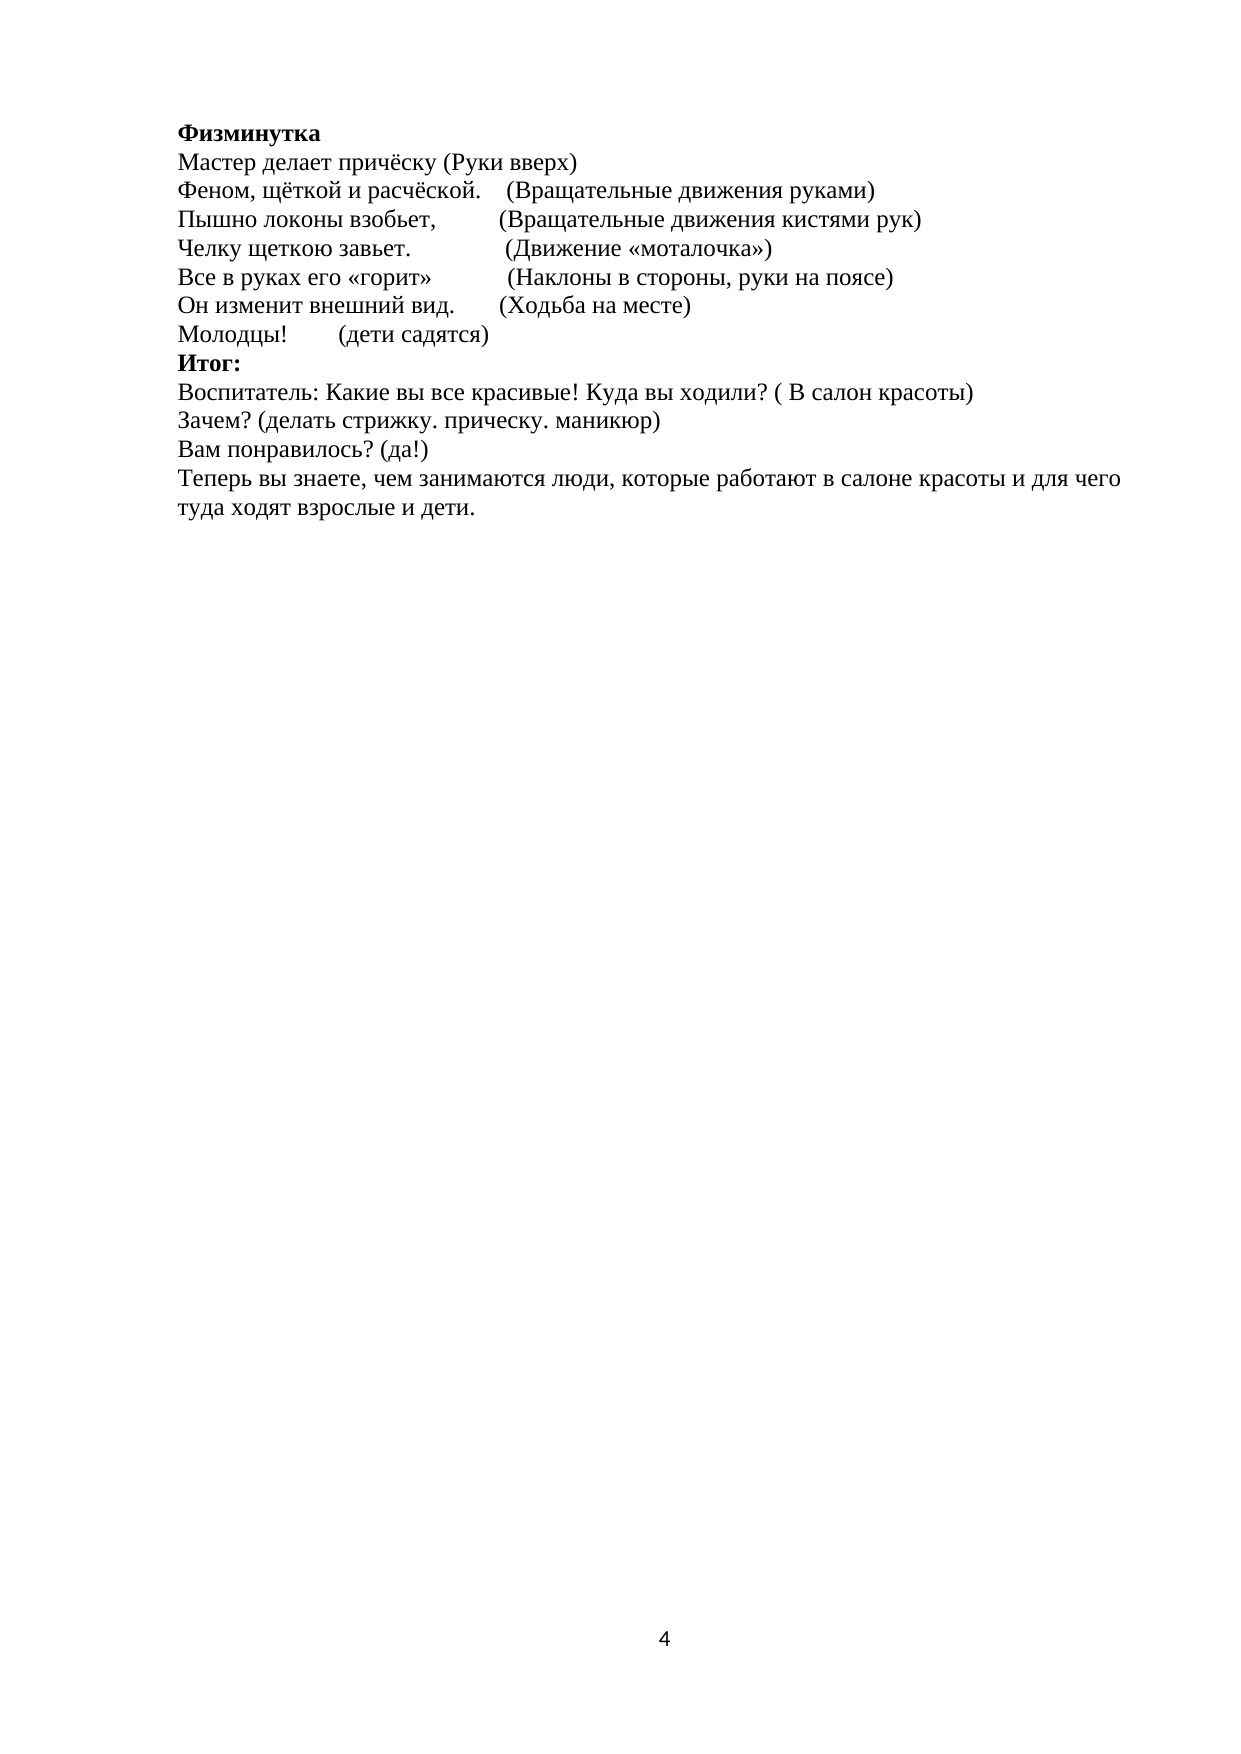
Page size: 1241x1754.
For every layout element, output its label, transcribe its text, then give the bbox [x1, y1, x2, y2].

text Теперь вы знаете, чем занимаются люди, которые работают в салоне красоты и для чего туда ходят взрослые и дети. [177, 463, 1152, 521]
text Воспитатель: Какие вы все красивые! Куда вы ходили? ( В салон красоты) [177, 377, 1152, 406]
text Мастер делает причёску (Руки вверх) [177, 147, 1152, 176]
text Итог: [177, 348, 1152, 377]
text Физминутка [177, 118, 1152, 147]
text Феном, щёткой и расчёской. (Вращательные движения руками) Пышно локоны взобьет, (Вращательные движения кистями рук) Челку щеткою завьет. (Движение «моталочка») Все в руках его «горит» (Наклоны в стороны, руки на поясе) Он изменит внешний вид. (Ходьба на месте) Молодцы! (дети садятся) [177, 176, 1152, 348]
text Зачем? (делать стрижку. прическу. маникюр) [177, 406, 1152, 434]
text Вам понравилось? (да!) [177, 434, 1152, 463]
